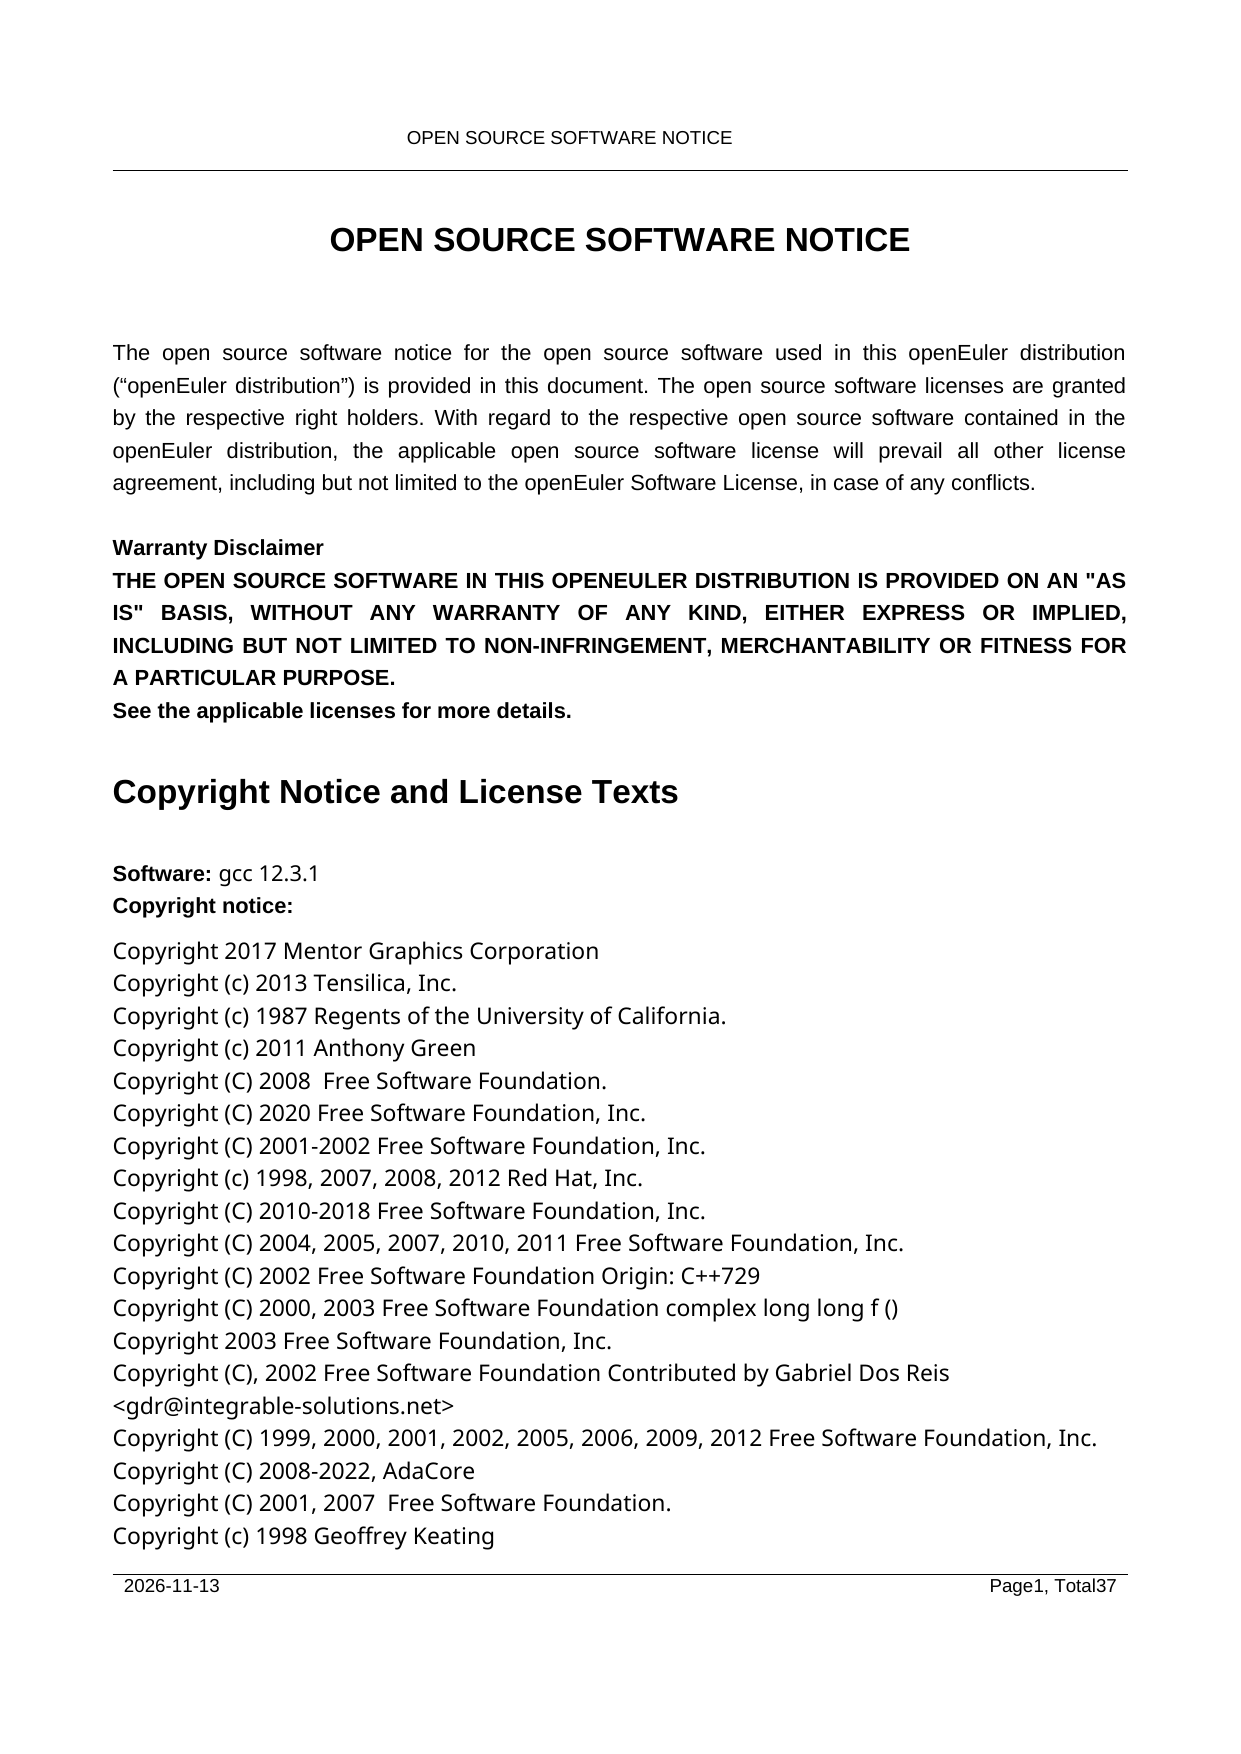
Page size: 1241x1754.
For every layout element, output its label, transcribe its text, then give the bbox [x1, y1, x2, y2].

text The open source software notice for the open source software used in this openEuler distribution (“openEuler distribution”) is provided in this document. The open source software licenses are granted by the respective right holders. With regard to the respective open source software contained in the openEuler distribution, the applicable open source software license will prevail all other license agreement, including but not limited to the openEuler Software License, in case of any conflicts. [112, 336, 1128, 499]
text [112, 934, 1128, 1551]
text Copyright Notice and License Texts [112, 759, 1128, 824]
text Warranty Disclaimer [112, 531, 1128, 564]
text OPEN SOURCE SOFTWARE NOTICE [112, 206, 1128, 271]
text THE OPEN SOURCE SOFTWARE IN THIS OPENEULER DISTRIBUTION IS PROVIDED ON AN "AS IS" BASIS, WITHOUT ANY WARRANTY OF ANY KIND, EITHER EXPRESS OR IMPLIED, INCLUDING BUT NOT LIMITED TO NON-INFRINGEMENT, MERCHANTABILITY OR FITNESS FOR A PARTICULAR PURPOSE. See the applicable licenses for more details. [112, 564, 1128, 726]
title Software: gcc 12.3.1 [112, 856, 1128, 889]
text Copyright notice: [112, 889, 1128, 921]
